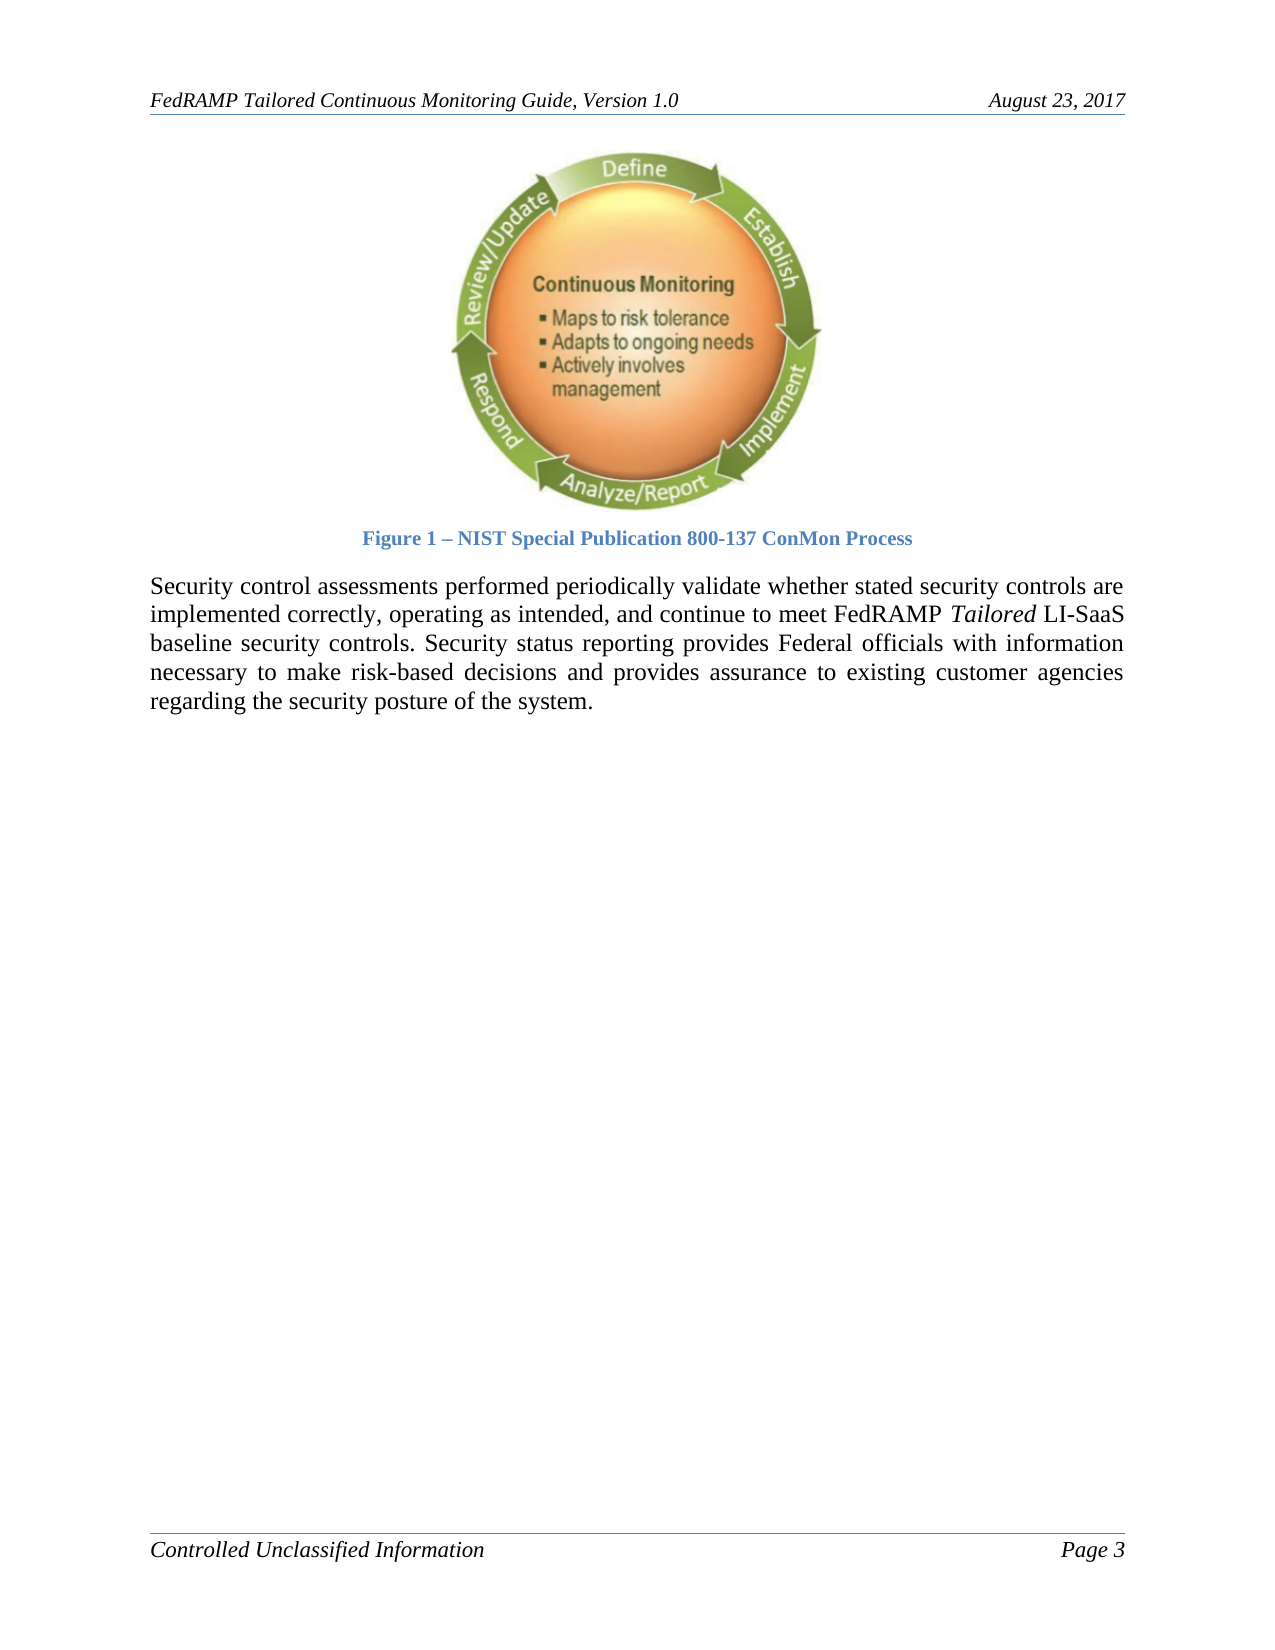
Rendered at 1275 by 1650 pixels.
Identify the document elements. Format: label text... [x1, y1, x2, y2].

text Figure 1 – NIST Special Publication 800-137 ConMon Process [150, 526, 1125, 550]
picture [450, 150, 825, 514]
text Security control assessments performed periodically validate whether stated security controls are implemented correctly, operating as intended, and continue to meet FedRAMP Tailored LI-SaaS baseline security controls. Security status reporting provides Federal officials with information necessary to make risk-based decisions and provides assurance to existing customer agencies regarding the security posture of the system. [150, 571, 1125, 714]
